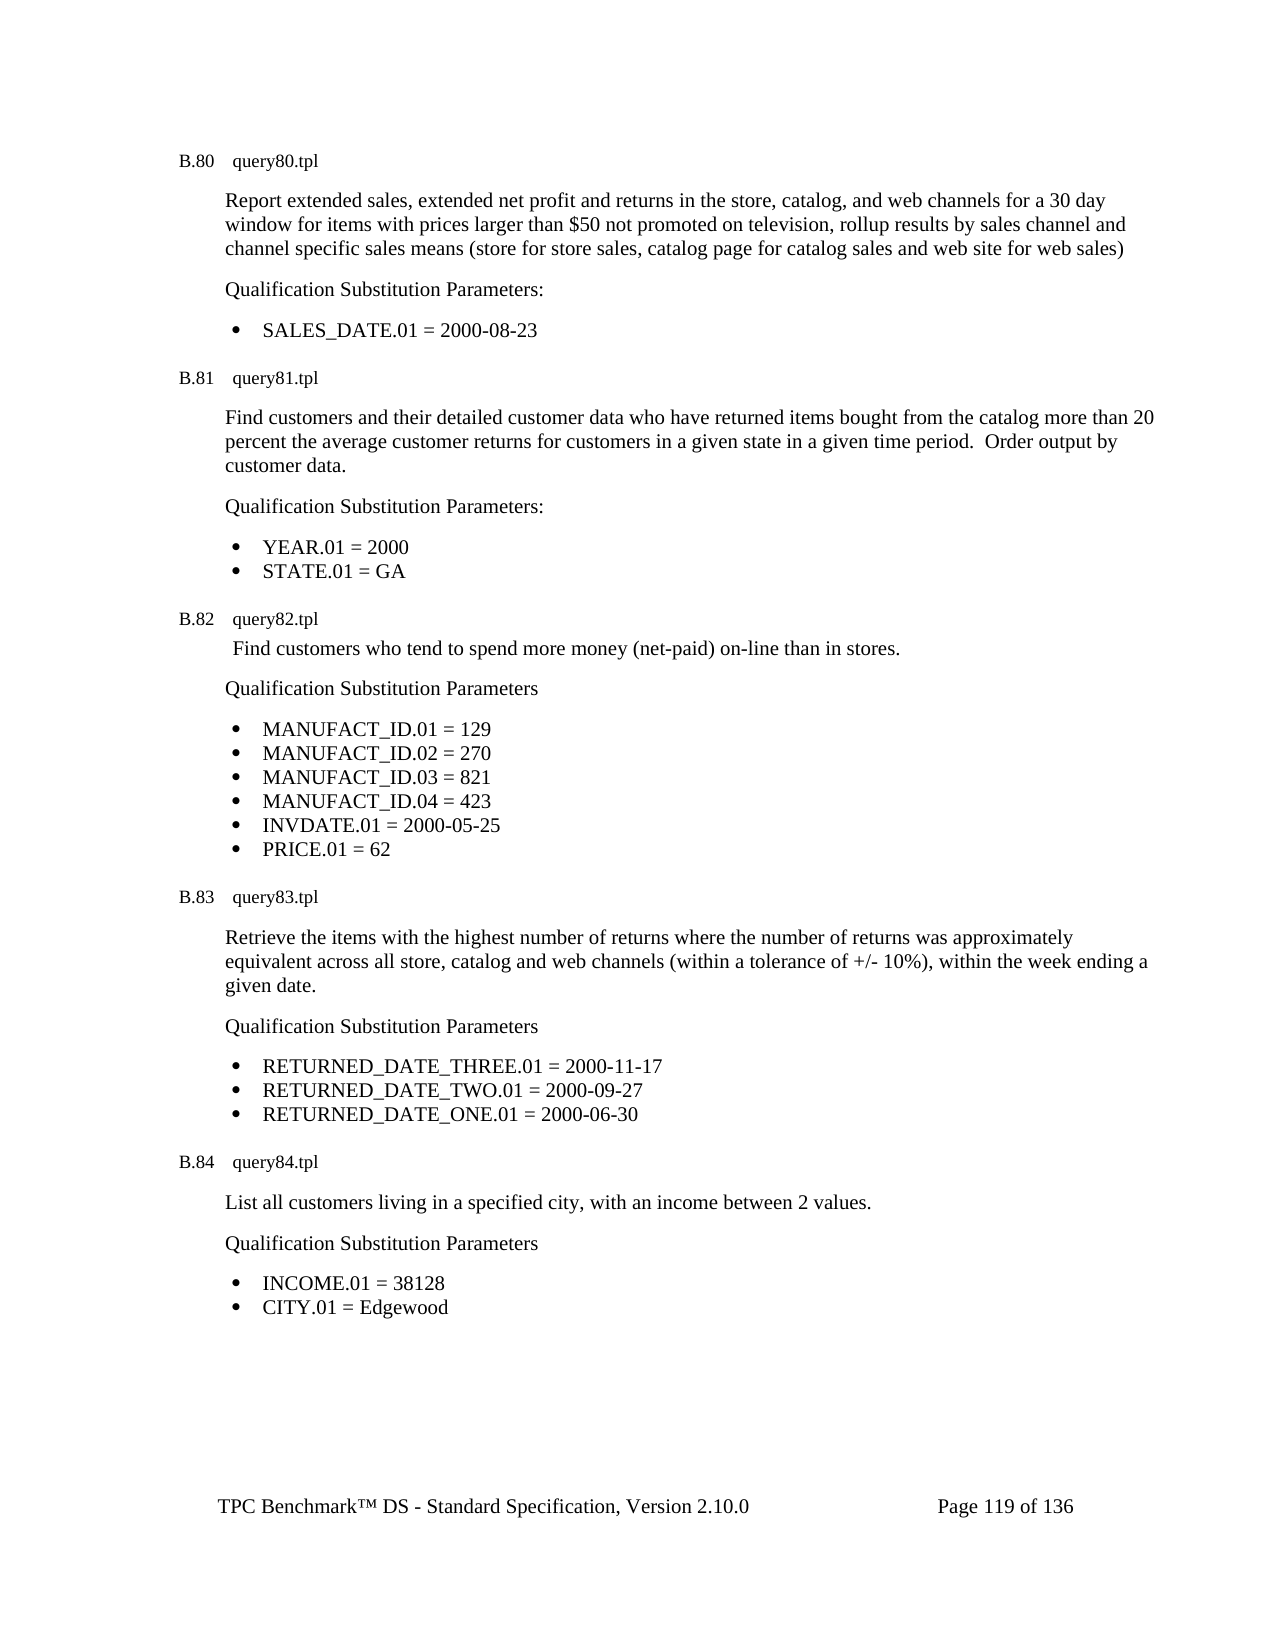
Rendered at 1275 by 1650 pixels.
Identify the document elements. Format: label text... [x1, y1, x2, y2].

list RETURNED_DATE_THREE.01 = 2000-11-17 [232, 1054, 1162, 1078]
list MANUFACT_ID.03 = 821 [232, 765, 1162, 789]
text query84.tpl [178, 1151, 1162, 1173]
list Find customers who tend to spend more money (net-paid) on-line than in stores. [232, 636, 1162, 660]
text Qualification Substitution Parameters [225, 1013, 1162, 1038]
list RETURNED_DATE_TWO.01 = 2000-09-27 [232, 1078, 1162, 1102]
list CITY.01 = Edgewood [232, 1295, 1162, 1319]
text Qualification Substitution Parameters [225, 676, 1162, 700]
text List all customers living in a specified city, with an income between 2 values. [225, 1190, 1162, 1214]
text Retrieve the items with the highest number of returns where the number of returns was approximately equivalent across all store, catalog and web channels (within a tolerance of +/- 10%), within the week ending a given date. [225, 925, 1162, 997]
text Qualification Substitution Parameters: [225, 494, 1162, 518]
list MANUFACT_ID.04 = 423 [232, 789, 1162, 813]
list PRICE.01 = 62 [232, 837, 1162, 861]
list STATE.01 = GA [232, 559, 1162, 583]
list MANUFACT_ID.01 = 129 [232, 717, 1162, 741]
text query83.tpl [178, 886, 1162, 908]
list YEAR.01 = 2000 [232, 535, 1162, 559]
text Report extended sales, extended net profit and returns in the store, catalog, and web channels for a 30 day window for items with prices larger than $50 not promoted on television, rollup results by sales channel and channel specific sales means (store for store sales, catalog page for catalog sales and web site for web sales) [225, 188, 1162, 260]
list SALES_DATE.01 = 2000-08-23 [232, 318, 1162, 342]
list RETURNED_DATE_ONE.01 = 2000-06-30 [232, 1102, 1162, 1126]
text query80.tpl [178, 150, 1162, 172]
text Qualification Substitution Parameters [225, 1230, 1162, 1254]
text Qualification Substitution Parameters: [225, 277, 1162, 301]
list INCOME.01 = 38128 [232, 1271, 1162, 1295]
text query81.tpl [178, 367, 1162, 388]
text query82.tpl [178, 608, 1162, 629]
text Find customers and their detailed customer data who have returned items bought from the catalog more than 20 percent the average customer returns for customers in a given state in a given time period. Order output by customer data. [225, 405, 1162, 477]
list MANUFACT_ID.02 = 270 [232, 741, 1162, 765]
list INVDATE.01 = 2000-05-25 [232, 813, 1162, 837]
